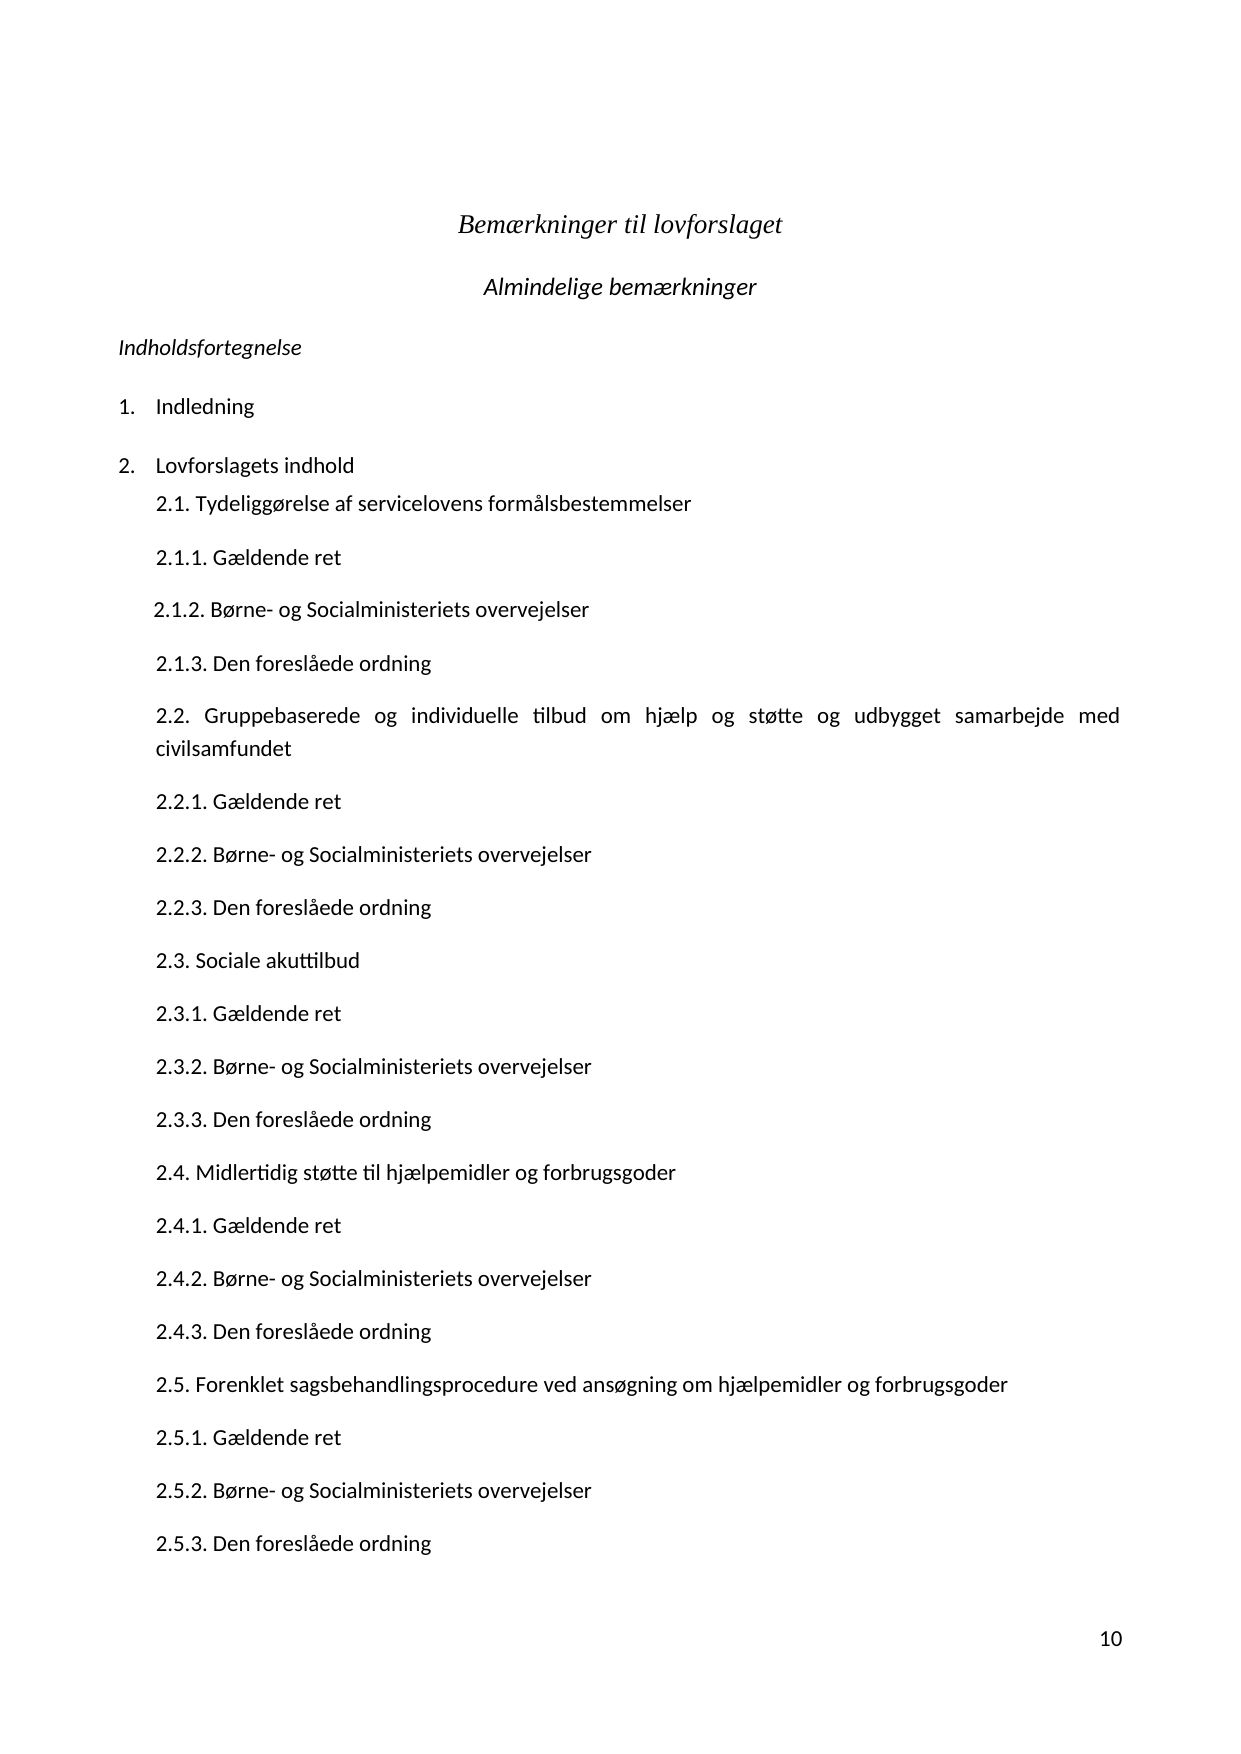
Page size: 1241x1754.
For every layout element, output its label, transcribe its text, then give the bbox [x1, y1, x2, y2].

text 2.3.3. Den foreslåede ordning [156, 1105, 1122, 1133]
list Lovforslagets indhold [118, 451, 1122, 479]
text 2.4.1. Gældende ret [156, 1211, 1122, 1239]
text 2.5.3. Den foreslåede ordning [156, 1529, 1122, 1557]
text 2.2.3. Den foreslåede ordning [156, 893, 1122, 921]
text 2.3. Sociale akuttilbud [156, 946, 1122, 974]
text Indholdsfortegnelse [118, 333, 1122, 361]
text 2.3.2. Børne- og Socialministeriets overvejelser [156, 1052, 1122, 1080]
text 2.2. Gruppebaserede og individuelle tilbud om hjælp og støtte og udbygget samarbejde med civilsamfundet [156, 702, 1122, 762]
text 2.1.1. Gældende ret [156, 543, 1122, 571]
text 2.3.1. Gældende ret [156, 999, 1122, 1027]
text 2.2.1. Gældende ret [156, 787, 1122, 815]
text 2.5.2. Børne- og Socialministeriets overvejelser [156, 1476, 1122, 1504]
text 2.5. Forenklet sagsbehandlingsprocedure ved ansøgning om hjælpemidler og forbrugsgoder [156, 1370, 1122, 1398]
text 2.1.3. Den foreslåede ordning [156, 649, 1122, 677]
text 2.1. Tydeliggørelse af servicelovens formålsbestemmelser [156, 489, 1122, 518]
text Bemærkninger til lovforslaget [118, 208, 1122, 239]
text 2.4.3. Den foreslåede ordning [156, 1317, 1122, 1345]
list Indledning [118, 392, 1122, 420]
text 2.4.2. Børne- og Socialministeriets overvejelser [156, 1264, 1122, 1292]
text 2.1.2. Børne- og Socialministeriets overvejelser [118, 596, 1122, 624]
text 2.2.2. Børne- og Socialministeriets overvejelser [156, 840, 1122, 868]
text Almindelige bemærkninger [118, 271, 1122, 301]
text 2.4. Midlertidig støtte til hjælpemidler og forbrugsgoder [156, 1158, 1122, 1186]
text 2.5.1. Gældende ret [156, 1423, 1122, 1451]
